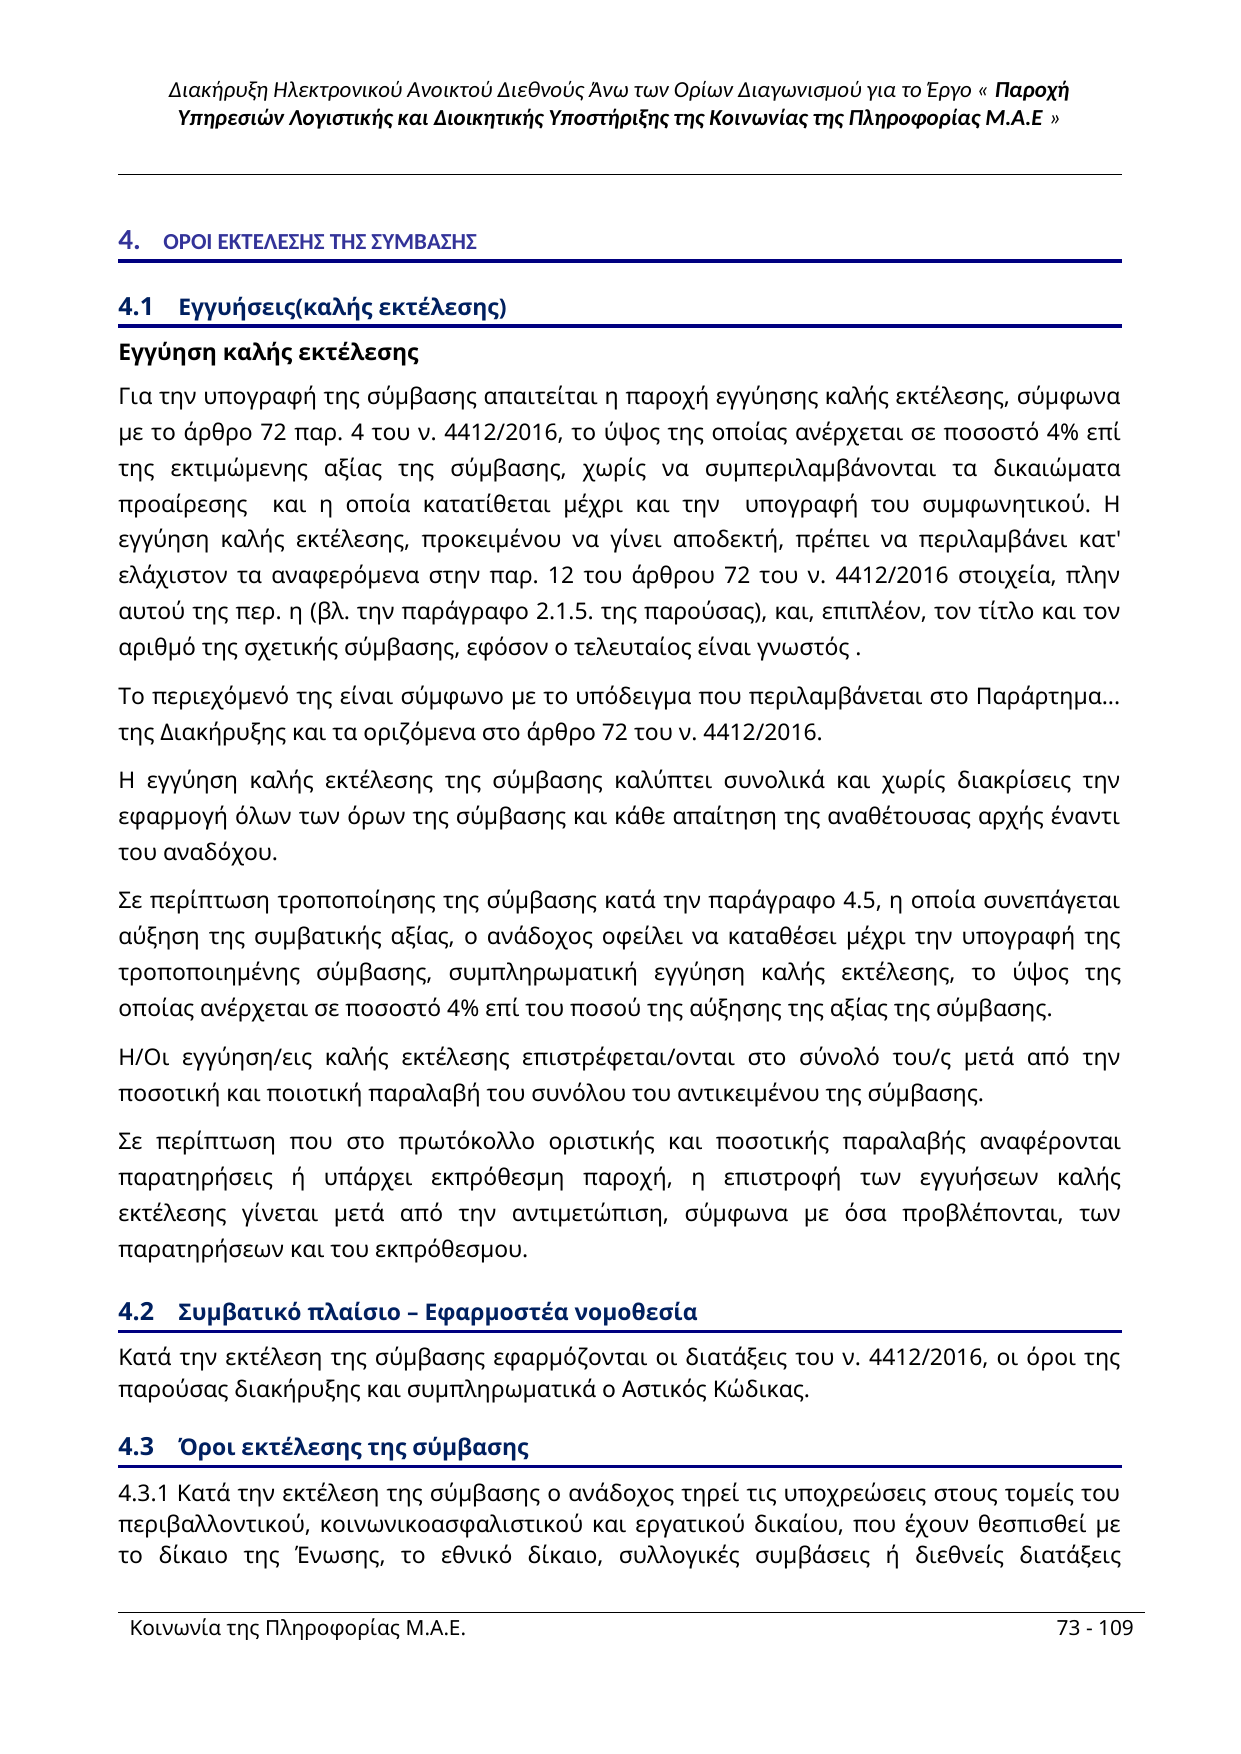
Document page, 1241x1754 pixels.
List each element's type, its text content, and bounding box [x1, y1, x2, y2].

subtitle Όροι εκτέλεσης της σύμβασης [118, 1429, 1122, 1465]
text Το περιεχόμενό της είναι σύμφωνο με το υπόδειγμα που περιλαμβάνεται στο Παράρτημα... της Διακήρυξης και τα οριζόμενα στο άρθρο 72 του ν. 4412/2016. [118, 680, 1122, 747]
subtitle Συμβατικό πλαίσιο – Εφαρμοστέα νομοθεσία [118, 1294, 1122, 1330]
text Σε περίπτωση που στο πρωτόκολλο οριστικής και ποσοτικής παραλαβής αναφέρονται παρατηρήσεις ή υπάρχει εκπρόθεσμη παροχή, η επιστροφή των εγγυήσεων καλής εκτέλεσης γίνεται μετά από την αντιμετώπιση, σύμφωνα με όσα προβλέπονται, των παρατηρήσεων και του εκπρόθεσμου. [118, 1125, 1122, 1264]
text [118, 1476, 1122, 1570]
text Κατά την εκτέλεση της σύμβασης εφαρμόζονται οι διατάξεις του ν. 4412/2016, οι όροι της παρούσας διακήρυξης και συμπληρωματικά ο Αστικός Κώδικας. [118, 1341, 1122, 1404]
text Η/Οι εγγύηση/εις καλής εκτέλεσης επιστρέφεται/ονται στο σύνολό του/ς μετά από την ποσοτική και ποιοτική παραλαβή του συνόλου του αντικειμένου της σύμβασης. [118, 1041, 1122, 1108]
text Για την υπογραφή της σύμβασης απαιτείται η παροχή εγγύησης καλής εκτέλεσης, σύμφωνα με το άρθρο 72 παρ. 4 του ν. 4412/2016, το ύψος της οποίας ανέρχεται σε ποσοστό 4% επί της εκτιμώμενης αξίας της σύμβασης, χωρίς να συμπεριλαμβάνονται τα δικαιώματα προαίρεσης και η οποία κατατίθεται μέχρι και την υπογραφή του συμφωνητικού. Η εγγύηση καλής εκτέλεσης, προκειμένου να γίνει αποδεκτή, πρέπει να περιλαμβάνει κατ' ελάχιστον τα αναφερόμενα στην παρ. 12 του άρθρου 72 του ν. 4412/2016 στοιχεία, πλην αυτού της περ. η (βλ. την παράγραφο 2.1.5. της παρούσας), και, επιπλέον, τον τίτλο και τον αριθμό της σχετικής σύμβασης, εφόσον ο τελευταίος είναι γνωστός . [118, 380, 1122, 662]
text Σε περίπτωση τροποποίησης της σύμβασης κατά την παράγραφο 4.5, η οποία συνεπάγεται αύξηση της συμβατικής αξίας, ο ανάδοχος οφείλει να καταθέσει μέχρι την υπογραφή της τροποποιημένης σύμβασης, συμπληρωματική εγγύηση καλής εκτέλεσης, το ύψος της οποίας ανέρχεται σε ποσοστό 4% επί του ποσού της αύξησης της αξίας της σύμβασης. [118, 884, 1122, 1023]
text Η εγγύηση καλής εκτέλεσης της σύμβασης καλύπτει συνολικά και χωρίς διακρίσεις την εφαρμογή όλων των όρων της σύμβασης και κάθε απαίτηση της αναθέτουσας αρχής έναντι του αναδόχου. [118, 764, 1122, 867]
subtitle ΟΡΟΙ ΕΚΤΕΛΕΣΗΣ ΤΗΣ ΣΥΜΒΑΣΗΣ [118, 221, 1122, 259]
text Εγγύηση καλής εκτέλεσης [118, 336, 1122, 367]
subtitle Εγγυήσεις(καλής εκτέλεσης) [118, 288, 1122, 324]
